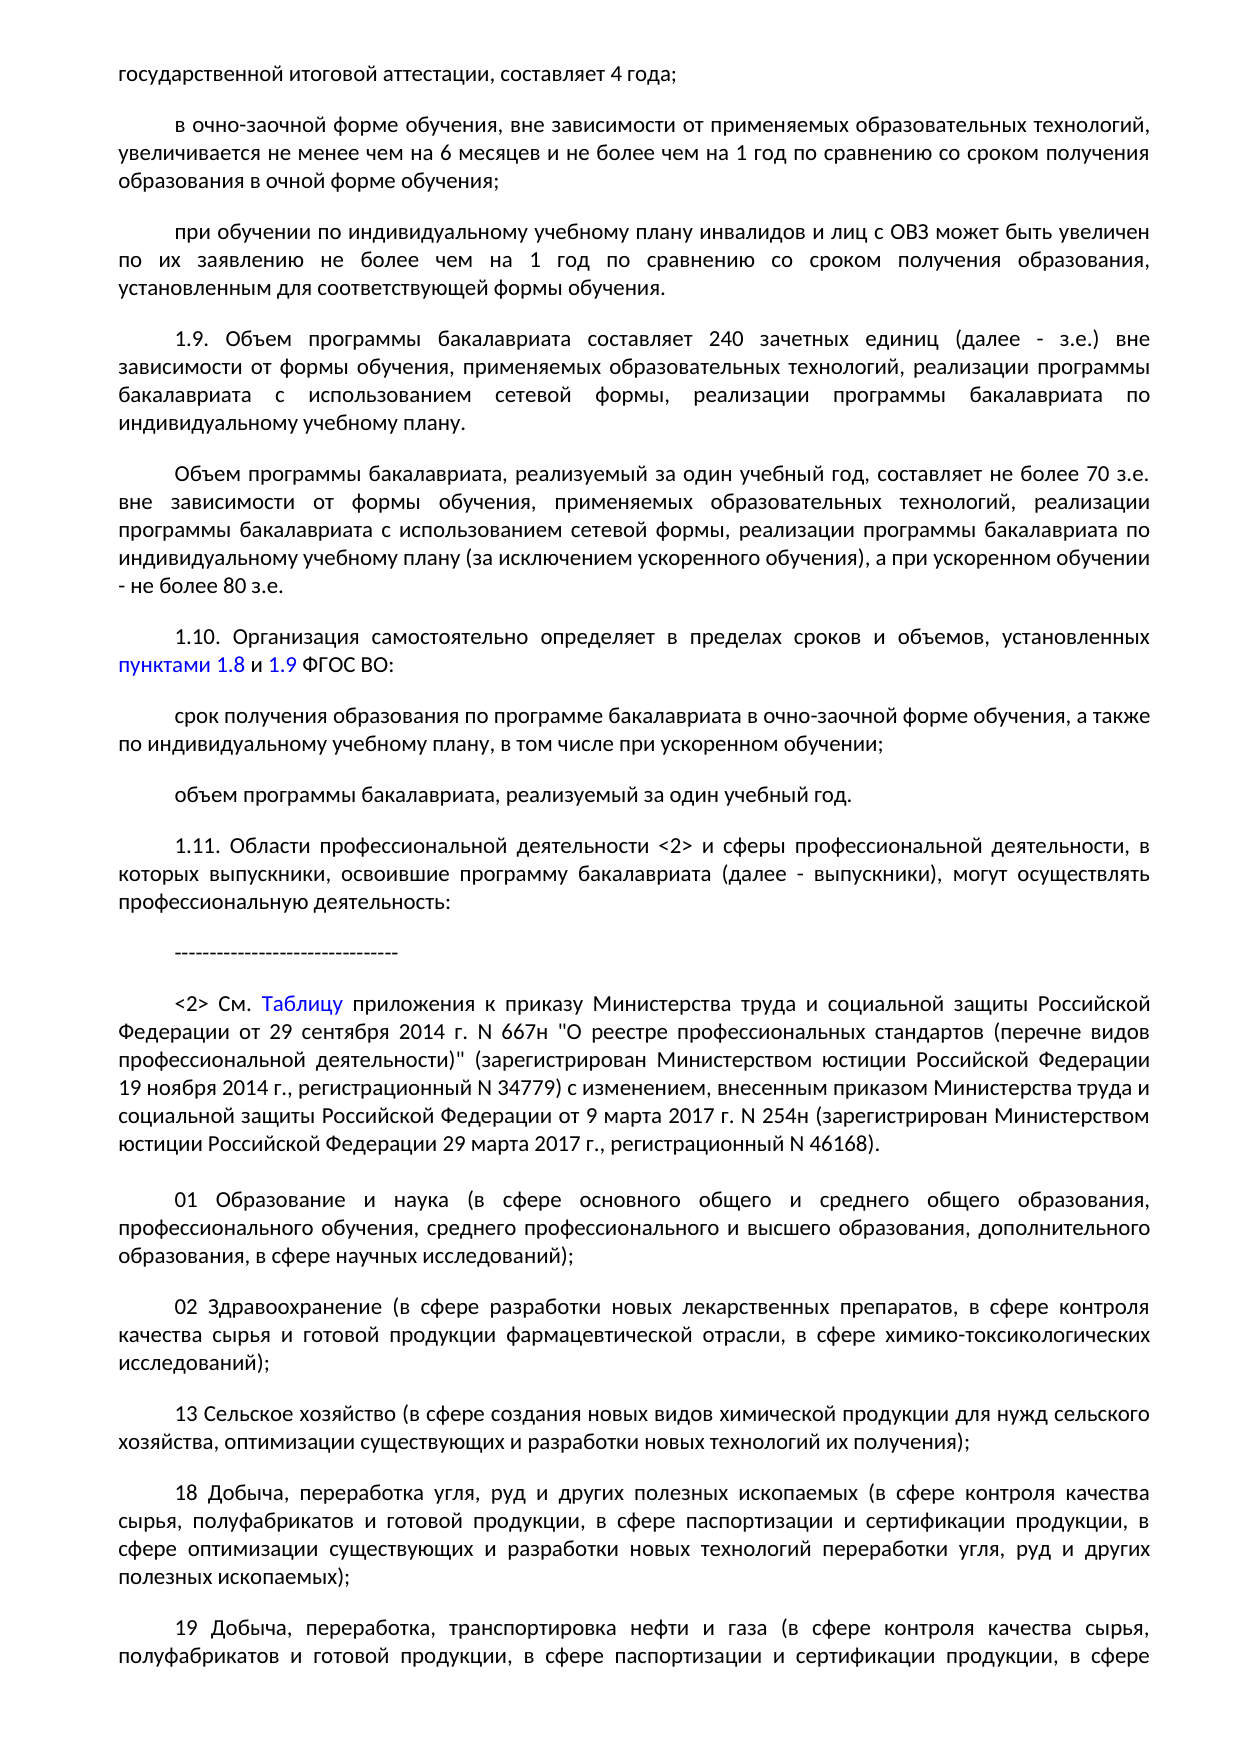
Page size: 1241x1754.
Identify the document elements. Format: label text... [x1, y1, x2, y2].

text срок получения образования по программе бакалавриата в очно-заочной форме обучения, а также по индивидуальному учебному плану, в том числе при ускоренном обучении; [118, 701, 1152, 757]
text объем программы бакалавриата, реализуемый за один учебный год. [118, 780, 1152, 808]
text 02 Здравоохранение (в сфере разработки новых лекарственных препаратов, в сфере контроля качества сырья и готовой продукции фармацевтической отрасли, в сфере химико-токсикологических исследований); [118, 1292, 1152, 1376]
text при обучении по индивидуальному учебному плану инвалидов и лиц с ОВЗ может быть увеличен по их заявлению не более чем на 1 год по сравнению со сроком получения образования, установленным для соответствующей формы обучения. [118, 217, 1152, 301]
text 1.11. Области профессиональной деятельности <2> и сферы профессиональной деятельности, в которых выпускники, освоившие программу бакалавриата (далее - выпускники), могут осуществлять профессиональную деятельность: [118, 831, 1152, 915]
text в очно-заочной форме обучения, вне зависимости от применяемых образовательных технологий, увеличивается не менее чем на 6 месяцев и не более чем на 1 год по сравнению со сроком получения образования в очной форме обучения; [118, 110, 1152, 194]
text 18 Добыча, переработка угля, руд и других полезных ископаемых (в сфере контроля качества сырья, полуфабрикатов и готовой продукции, в сфере паспортизации и сертификации продукции, в сфере оптимизации существующих и разработки новых технологий переработки угля, руд и других полезных ископаемых); [118, 1478, 1152, 1590]
text 13 Сельское хозяйство (в сфере создания новых видов химической продукции для нужд сельского хозяйства, оптимизации существующих и разработки новых технологий их получения); [118, 1399, 1152, 1455]
text 01 Образование и наука (в сфере основного общего и среднего общего образования, профессионального обучения, среднего профессионального и высшего образования, дополнительного образования, в сфере научных исследований); [118, 1185, 1152, 1269]
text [118, 1613, 1152, 1669]
text <2> См. Таблицу приложения к приказу Министерства труда и социальной защиты Российской Федерации от 29 сентября 2014 г. N 667н "О реестре профессиональных стандартов (перечне видов профессиональной деятельности)" (зарегистрирован Министерством юстиции Российской Федерации 19 ноября 2014 г., регистрационный N 34779) с изменением, внесенным приказом Министерства труда и социальной защиты Российской Федерации от 9 марта 2017 г. N 254н (зарегистрирован Министерством юстиции Российской Федерации 29 марта 2017 г., регистрационный N 46168). [118, 989, 1152, 1157]
text 1.10. Организация самостоятельно определяет в пределах сроков и объемов, установленных пунктами 1.8 и 1.9 ФГОС ВО: [118, 622, 1152, 678]
text Объем программы бакалавриата, реализуемый за один учебный год, составляет не более 70 з.е. вне зависимости от формы обучения, применяемых образовательных технологий, реализации программы бакалавриата с использованием сетевой формы, реализации программы бакалавриата по индивидуальному учебному плану (за исключением ускоренного обучения), а при ускоренном обучении - не более 80 з.е. [118, 459, 1152, 599]
text -------------------------------- [118, 938, 1152, 966]
text 1.9. Объем программы бакалавриата составляет 240 зачетных единиц (далее - з.е.) вне зависимости от формы обучения, применяемых образовательных технологий, реализации программы бакалавриата с использованием сетевой формы, реализации программы бакалавриата по индивидуальному учебному плану. [118, 324, 1152, 436]
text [118, 59, 1152, 87]
